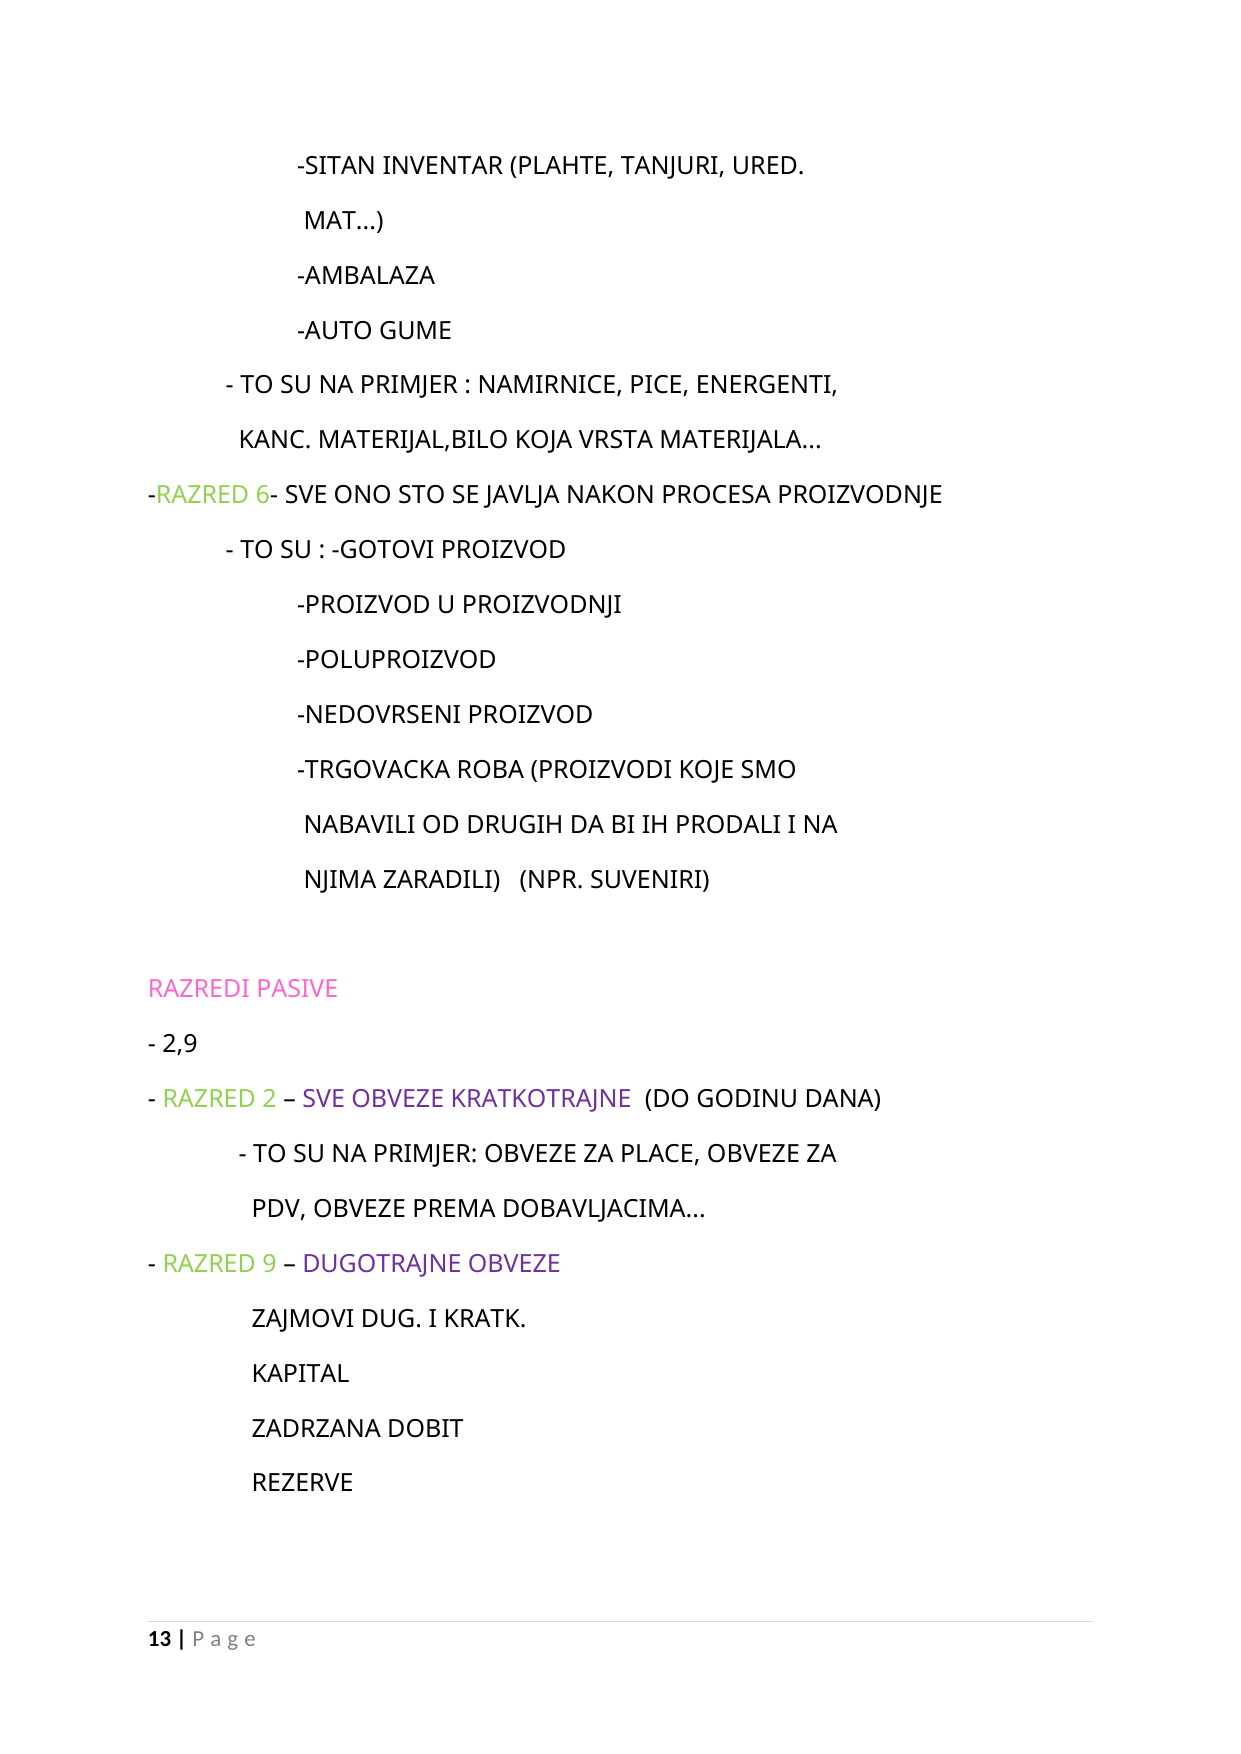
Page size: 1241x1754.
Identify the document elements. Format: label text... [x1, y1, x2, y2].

text - TO SU : -GOTOVI PROIZVOD [148, 532, 1093, 566]
text KAPITAL [148, 1355, 1093, 1389]
text -AMBALAZA [148, 257, 1093, 291]
text -POLUPROIZVOD [148, 642, 1093, 676]
text - 2,9 [148, 1026, 1093, 1060]
text -SITAN INVENTAR (PLAHTE, TANJURI, URED. [148, 148, 1093, 182]
text -NEDOVRSENI PROIZVOD [148, 697, 1093, 731]
text MAT...) [148, 202, 1093, 237]
text ZADRZANA DOBIT [148, 1410, 1093, 1444]
text -AUTO GUME [148, 312, 1093, 346]
text PDV, OBVEZE PREMA DOBAVLJACIMA... [148, 1191, 1093, 1225]
text NABAVILI OD DRUGIH DA BI IH PRODALI I NA [148, 806, 1093, 840]
text KANC. MATERIJAL,BILO KOJA VRSTA MATERIJALA... [148, 422, 1093, 456]
text NJIMA ZARADILI) (NPR. SUVENIRI) [148, 861, 1093, 895]
text REZERVE [148, 1465, 1093, 1499]
text RAZREDI PASIVE [148, 971, 1093, 1005]
text - TO SU NA PRIMJER: OBVEZE ZA PLACE, OBVEZE ZA [148, 1136, 1093, 1170]
text -PROIZVOD U PROIZVODNJI [148, 587, 1093, 621]
text ZAJMOVI DUG. I KRATK. [148, 1300, 1093, 1334]
text -RAZRED 6- SVE ONO STO SE JAVLJA NAKON PROCESA PROIZVODNJE [148, 477, 1093, 511]
text - RAZRED 9 – DUGOTRAJNE OBVEZE [148, 1246, 1093, 1279]
text -TRGOVACKA ROBA (PROIZVODI KOJE SMO [148, 751, 1093, 786]
text - RAZRED 2 – SVE OBVEZE KRATKOTRAJNE (DO GODINU DANA) [148, 1081, 1093, 1115]
text - TO SU NA PRIMJER : NAMIRNICE, PICE, ENERGENTI, [148, 367, 1093, 401]
